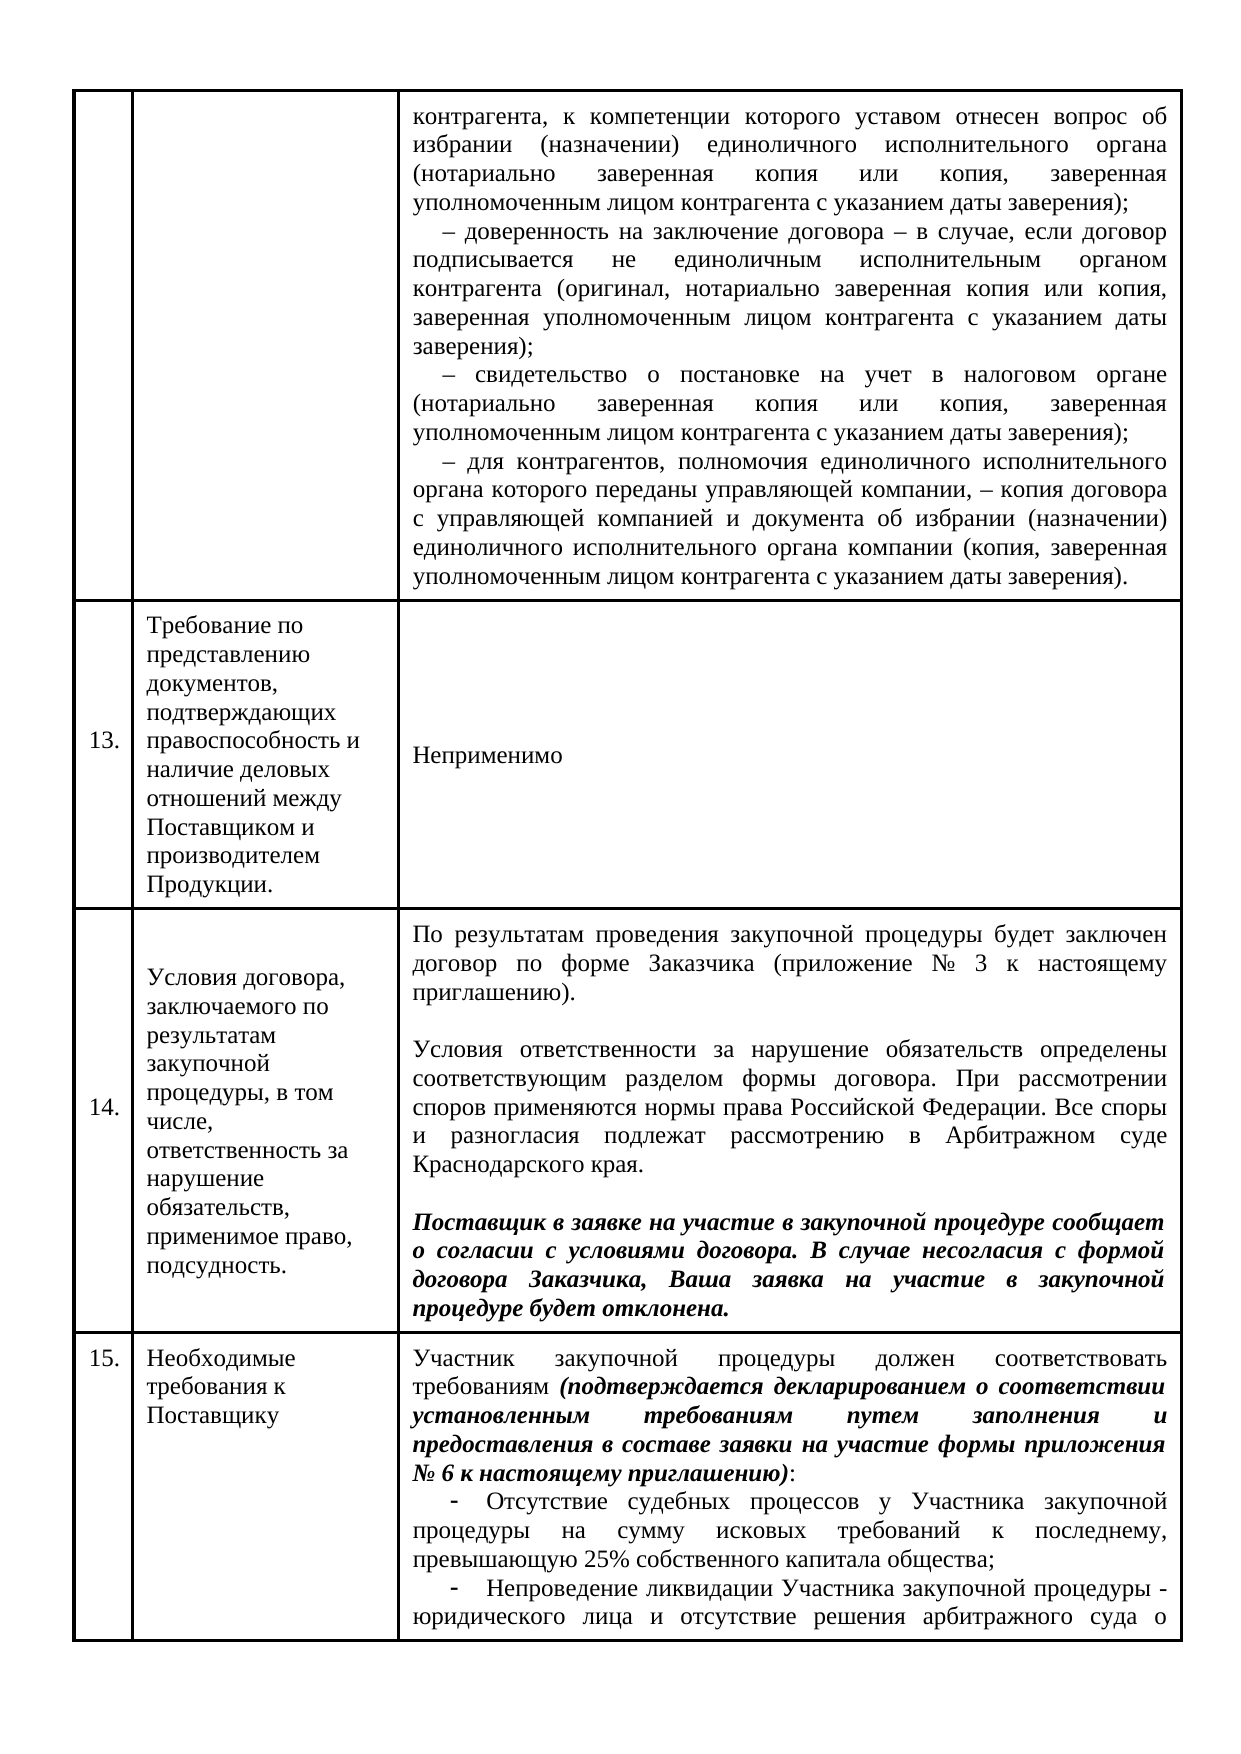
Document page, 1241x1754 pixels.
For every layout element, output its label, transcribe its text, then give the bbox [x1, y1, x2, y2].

table_cell Неприменимо [400, 602, 1180, 907]
table_cell Требование по представлению документов, подтверждающих правоспособность и наличие деловых отношений между Поставщиком и производителем Продукции. [134, 602, 397, 907]
table_cell [76, 602, 131, 907]
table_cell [400, 92, 1180, 598]
table_cell По результатам проведения закупочной процедуры будет заключен договор по форме Заказчика (приложение № 3 к настоящему приглашению). Условия ответственности за нарушение обязательств определены соответствующим разделом формы договора. При рассмотрении споров применяются нормы права Российской Федерации. Все споры и разногласия подлежат рассмотрению в Арбитражном суде Краснодарского края. Поставщик в заявке на участие в закупочной процедуре сообщает о согласии с условиями договора. В случае несогласия с формой договора Заказчика, Ваша заявка на участие в закупочной процедуре будет отклонена. [400, 910, 1180, 1331]
table_cell [76, 1334, 131, 1639]
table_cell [134, 92, 397, 598]
table_cell [76, 910, 131, 1331]
table_cell [76, 92, 131, 598]
table_cell Условия договора, заключаемого по результатам закупочной процедуры, в том числе, ответственность за нарушение обязательств, применимое право, подсудность. [134, 910, 397, 1331]
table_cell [134, 1334, 397, 1639]
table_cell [400, 1334, 1180, 1639]
